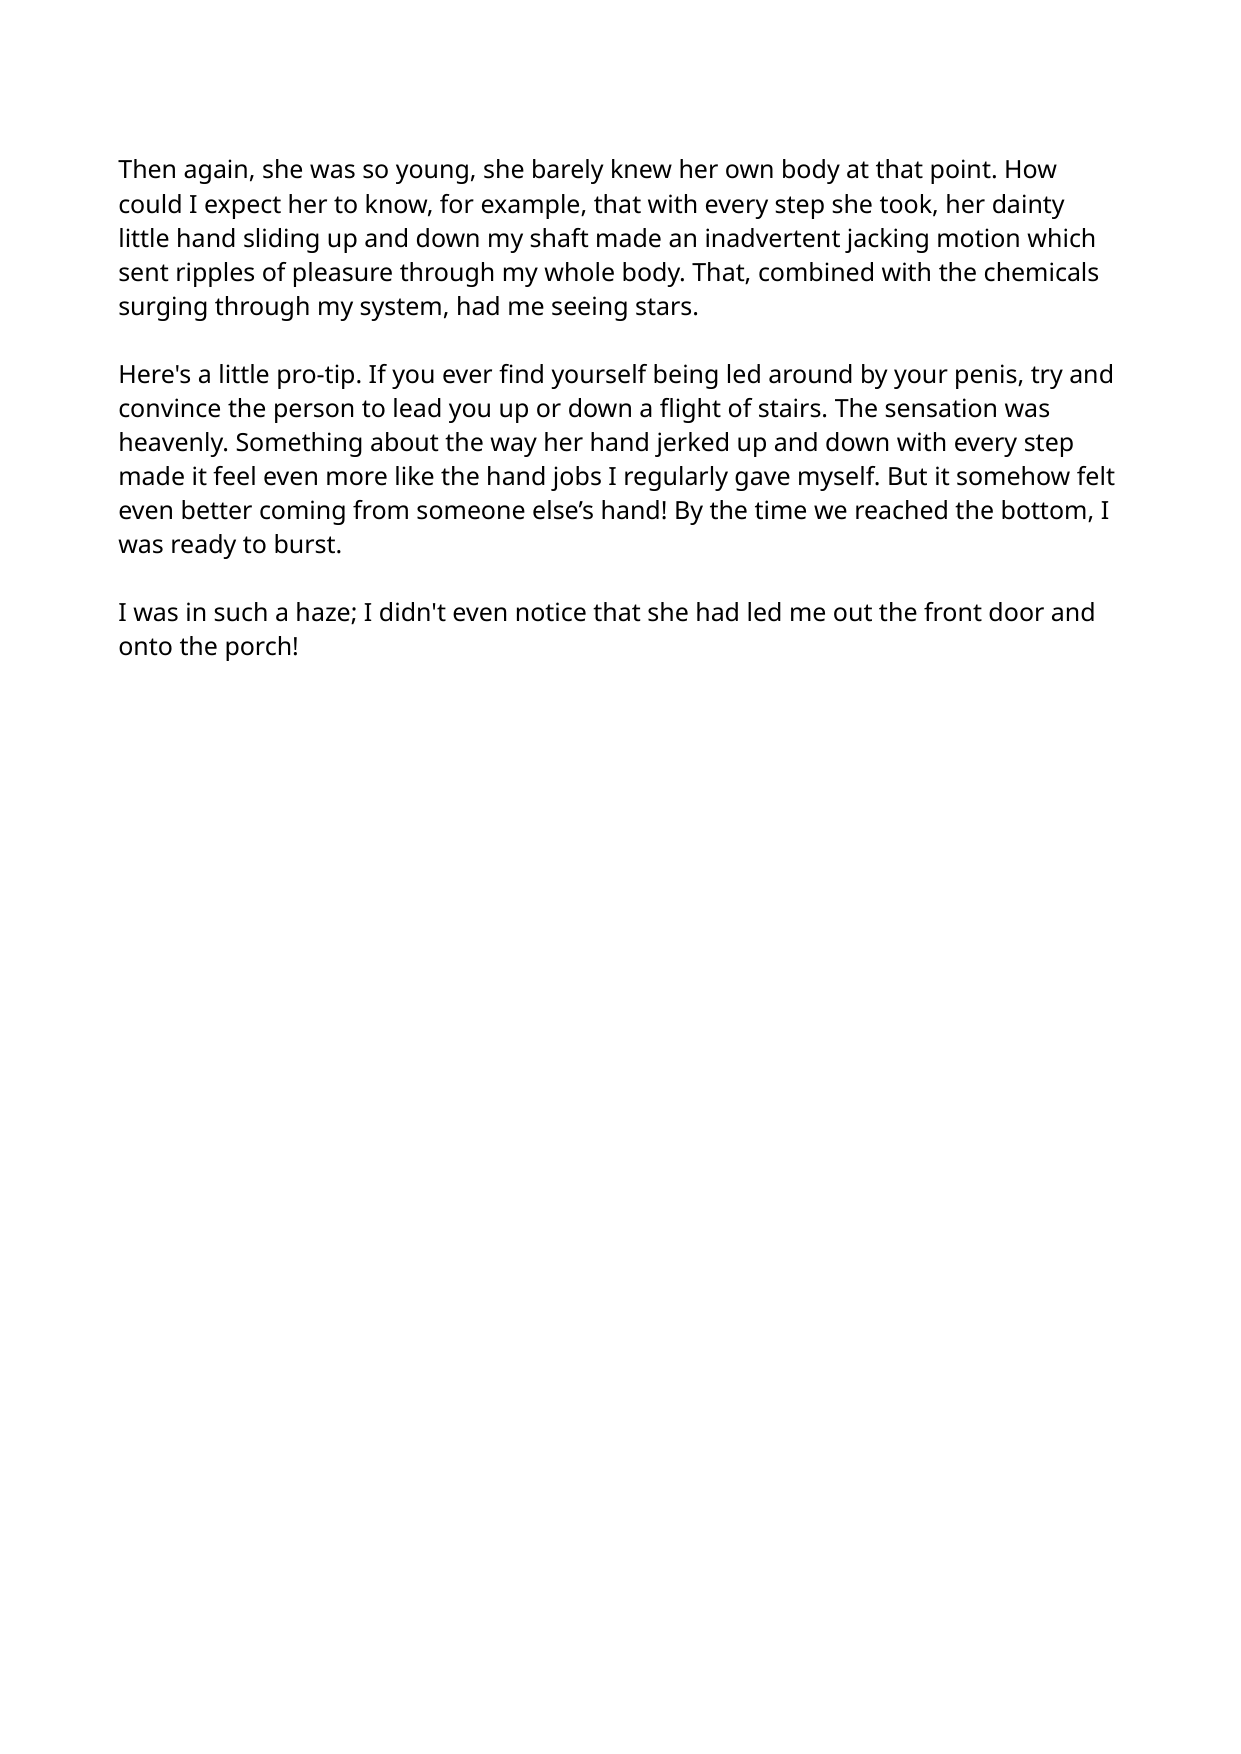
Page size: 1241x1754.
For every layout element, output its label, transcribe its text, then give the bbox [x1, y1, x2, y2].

text Here's a little pro-tip. If you ever find yourself being led around by your penis, try and convince the person to lead you up or down a flight of stairs. The sensation was heavenly. Something about the way her hand jerked up and down with every step made it feel even more like the hand jobs I regularly gave myself. But it somehow felt even better coming from someone else’s hand! By the time we reached the bottom, I was ready to burst. [118, 357, 1122, 561]
text I was in such a haze; I didn't even notice that she had led me out the front door and onto the porch! [118, 595, 1122, 663]
text Then again, she was so young, she barely knew her own body at that point. How could I expect her to know, for example, that with every step she took, her dainty little hand sliding up and down my shaft made an inadvertent jacking motion which sent ripples of pleasure through my whole body. That, combined with the chemicals surging through my system, had me seeing stars. [118, 152, 1122, 322]
